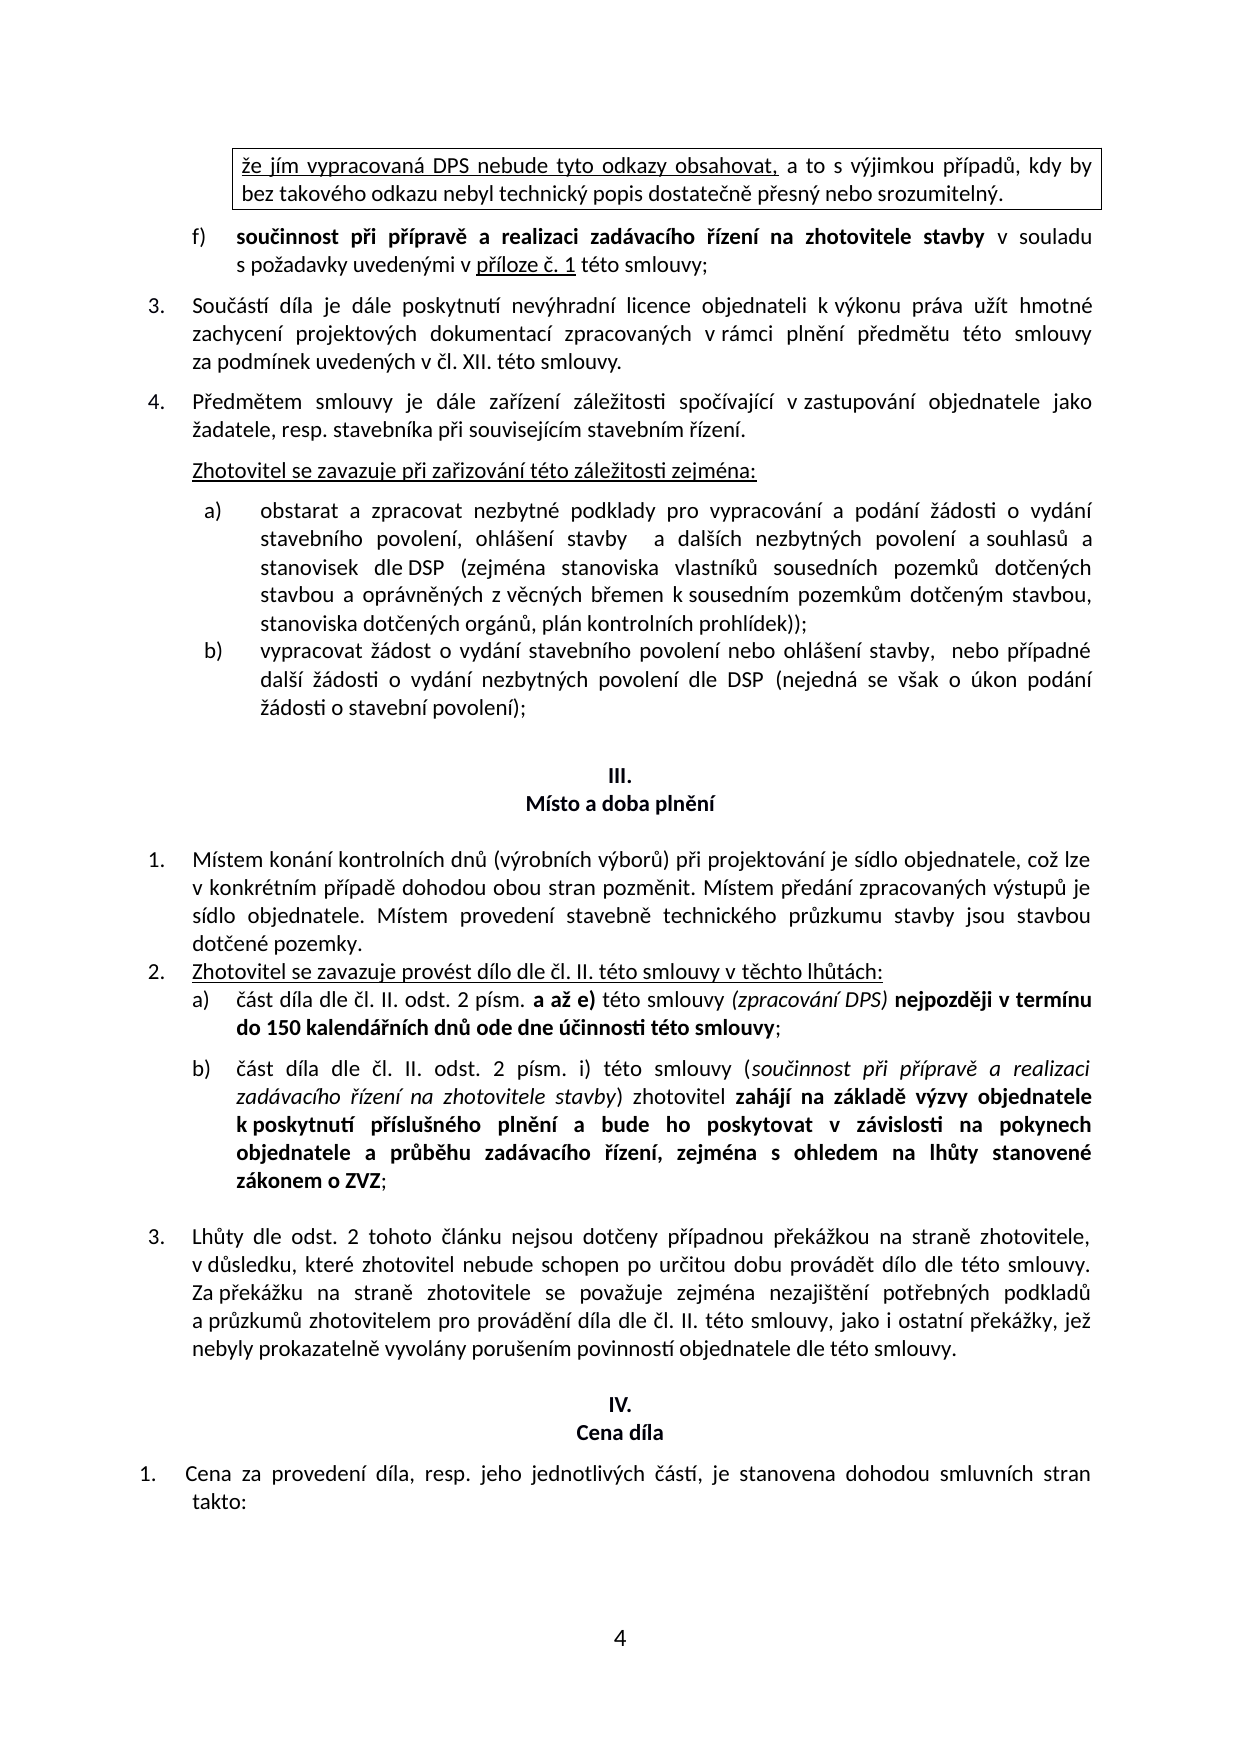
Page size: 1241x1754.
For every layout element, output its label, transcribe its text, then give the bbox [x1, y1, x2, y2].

list Místem konání kontrolních dnů (výrobních výborů) při projektování je sídlo objednatele, což lze v konkrétním případě dohodou obou stran pozměnit. Místem předání zpracovaných výstupů je sídlo objednatele. Místem provedení stavebně technického průzkumu stavby jsou stavbou dotčené pozemky. [148, 845, 1093, 957]
text IV. [148, 1390, 1093, 1418]
list Lhůty dle odst. 2 tohoto článku nejsou dotčeny případnou překážkou na straně zhotovitele, v důsledku, které zhotovitel nebude schopen po určitou dobu provádět dílo dle této smlouvy. Za překážku na straně zhotovitele se považuje zejména nezajištění potřebných podkladů a průzkumů zhotovitelem pro provádění díla dle čl. II. této smlouvy, jako i ostatní překážky, jež nebyly prokazatelně vyvolány porušením povinností objednatele dle této smlouvy. [148, 1222, 1093, 1362]
list část díla dle čl. II. odst. 2 písm. i) této smlouvy (součinnost při přípravě a realizaci zadávacího řízení na zhotovitele stavby) zhotovitel zahájí na základě výzvy objednatele k poskytnutí příslušného plnění a bude ho poskytovat v závislosti na pokynech objednatele a průběhu zadávacího řízení, zejména s ohledem na lhůty stanovené zákonem o ZVZ; [192, 1054, 1093, 1194]
text Cena díla [148, 1418, 1093, 1446]
list Cena za provedení díla, resp. jeho jednotlivých částí, je stanovena dohodou smluvních stran takto: [148, 1459, 1093, 1515]
list část díla dle čl. II. odst. 2 písm. a až e) této smlouvy (zpracování DPS) nejpozději v termínu do 150 kalendářních dnů ode dne účinnosti této smlouvy; [192, 985, 1093, 1041]
list obstarat a zpracovat nezbytné podklady pro vypracování a podání žádosti o vydání stavebního povolení, ohlášení stavby a dalších nezbytných povolení a souhlasů a stanovisek dle DSP (zejména stanoviska vlastníků sousedních pozemků dotčených stavbou a oprávněných z věcných břemen k sousedním pozemkům dotčeným stavbou, stanoviska dotčených orgánů, plán kontrolních prohlídek)); [204, 497, 1093, 637]
list Součástí díla je dále poskytnutí nevýhradní licence objednateli k výkonu práva užít hmotné zachycení projektových dokumentací zpracovaných v rámci plnění předmětu této smlouvy za podmínek uvedených v čl. XII. této smlouvy. [148, 291, 1093, 375]
text III. [148, 761, 1093, 789]
text Místo a doba plnění [148, 789, 1093, 817]
list součinnost při přípravě a realizaci zadávacího řízení na zhotovitele stavby v souladu s požadavky uvedenými v příloze č. 1 této smlouvy; [192, 222, 1093, 278]
list vypracovat žádost o vydání stavebního povolení nebo ohlášení stavby, nebo případné další žádosti o vydání nezbytných povolení dle DSP (nejedná se však o úkon podání žádosti o stavební povolení); [204, 637, 1093, 721]
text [233, 149, 1101, 209]
text Zhotovitel se zavazuje při zařizování této záležitosti zejména: [192, 456, 1093, 484]
list Zhotovitel se zavazuje provést dílo dle čl. II. této smlouvy v těchto lhůtách: [148, 957, 1093, 985]
list Předmětem smlouvy je dále zařízení záležitosti spočívající v zastupování objednatele jako žadatele, resp. stavebníka při souvisejícím stavebním řízení. [148, 387, 1093, 443]
